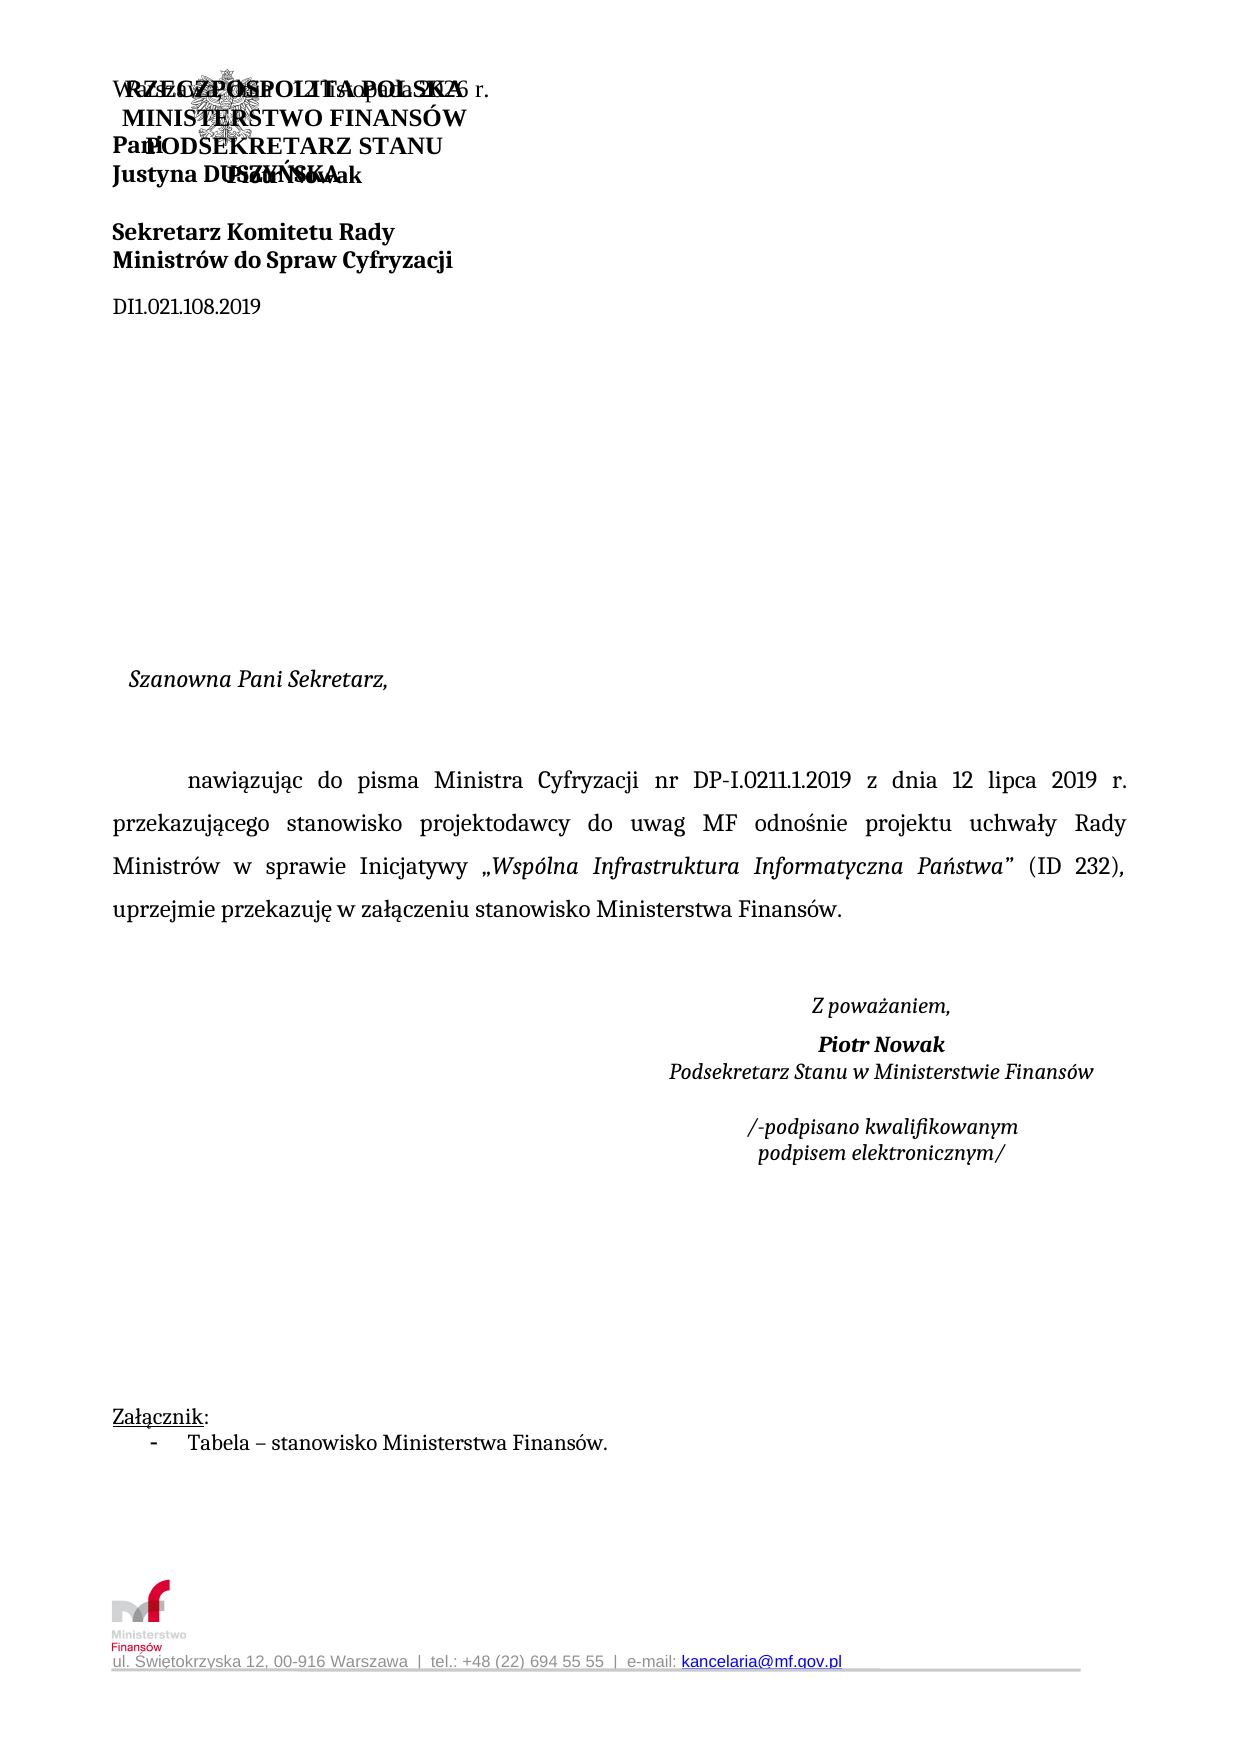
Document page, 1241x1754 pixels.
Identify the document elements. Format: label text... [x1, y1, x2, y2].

picture [249, 82, 260, 96]
text Szanowna Pani Sekretarz, [112, 665, 1128, 694]
text DI1.021.108.2019 [112, 294, 1128, 320]
text Podsekretarz Stanu w Ministerstwie Finansów [637, 1058, 1128, 1085]
text Z poważaniem, [637, 993, 1128, 1020]
text Piotr Nowak [638, 1032, 1128, 1058]
picture [254, 139, 260, 146]
text Załącznik: [112, 1403, 1128, 1430]
picture [190, 69, 260, 146]
picture [252, 111, 260, 118]
text /-podpisano kwalifikowanym [637, 1114, 1128, 1140]
list Tabela – stanowisko Ministerstwa Finansów. [150, 1430, 1128, 1456]
picture [230, 82, 238, 96]
text podpisem elektronicznym/ [637, 1140, 1128, 1166]
text nawiązując do pisma Ministra Cyfryzacji nr DP-I.0211.1.2019 z dnia 12 lipca 2019 r. przekazującego stanowisko projektodawcy do uwag MF odnośnie projektu uchwały Rady Ministrów w sprawie Inicjatywy „Wspólna Infrastruktura Informatyczna Państwa” (ID 232), uprzejmie przekazuję w załączeniu stanowisko Ministerstwa Finansów. [112, 766, 1128, 924]
picture [245, 87, 250, 96]
picture [111, 1579, 187, 1652]
